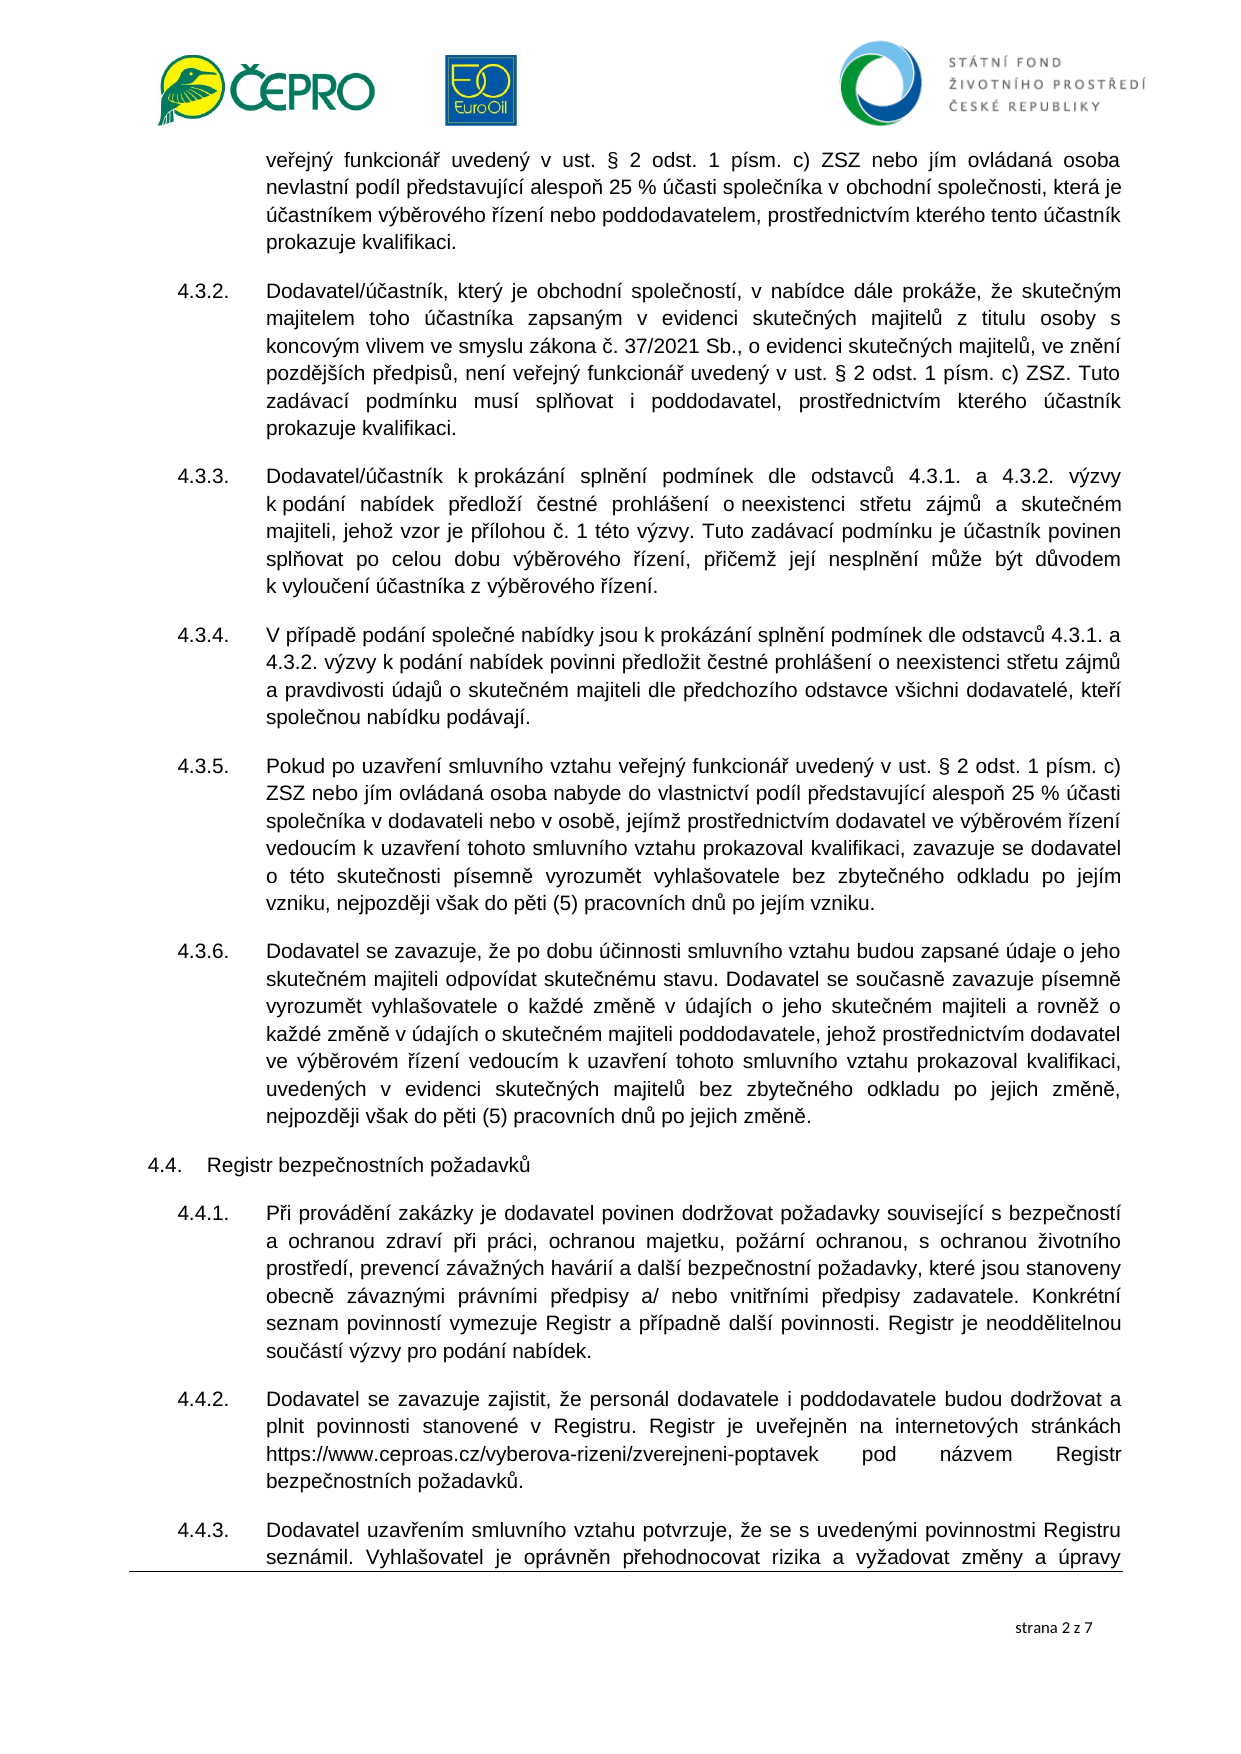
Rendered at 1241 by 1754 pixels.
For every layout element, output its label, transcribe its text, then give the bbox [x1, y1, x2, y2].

text V případě podání společné nabídky jsou k prokázání splnění podmínek dle odstavců 4.3.1. a 4.3.2. výzvy k podání nabídek povinni předložit čestné prohlášení o neexistenci střetu zájmů a pravdivosti údajů o skutečném majiteli dle předchozího odstavce všichni dodavatelé, kteří společnou nabídku podávají. [177, 623, 1122, 729]
text Při provádění zakázky je dodavatel povinen dodržovat požadavky související s bezpečností a ochranou zdraví při práci, ochranou majetku, požární ochranou, s ochranou životního prostředí, prevencí závažných havárií a další bezpečnostní požadavky, které jsou stanoveny obecně závaznými právními předpisy a/ nebo vnitřními předpisy zadavatele. Konkrétní seznam povinností vymezuje Registr a případně další povinnosti. Registr je neoddělitelnou součástí výzvy pro podání nabídek. [177, 1201, 1122, 1362]
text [177, 148, 1122, 254]
text Dodavatel/účastník, který je obchodní společností, v nabídce dále prokáže, že skutečným majitelem toho účastníka zapsaným v evidenci skutečných majitelů z titulu osoby s koncovým vlivem ve smyslu zákona č. 37/2021 Sb., o evidenci skutečných majitelů, ve znění pozdějších předpisů, není veřejný funkcionář uvedený v ust. § 2 odst. 1 písm. c) ZSZ. Tuto zadávací podmínku musí splňovat i poddodavatel, prostřednictvím kterého účastník prokazuje kvalifikaci. [177, 278, 1122, 440]
picture [157, 55, 517, 126]
text Pokud po uzavření smluvního vztahu veřejný funkcionář uvedený v ust. § 2 odst. 1 písm. c) ZSZ nebo jím ovládaná osoba nabyde do vlastnictví podíl představující alespoň 25 % účasti společníka v dodavateli nebo v osobě, jejímž prostřednictvím dodavatel ve výběrovém řízení vedoucím k uzavření tohoto smluvního vztahu prokazoval kvalifikaci, zavazuje se dodavatel o této skutečnosti písemně vyrozumět vyhlašovatele bez zbytečného odkladu po jejím vzniku, nejpozději však do pěti (5) pracovních dnů po jejím vzniku. [177, 753, 1122, 915]
picture [818, 31, 1160, 136]
text Registr bezpečnostních požadavků [148, 1153, 1122, 1177]
text Dodavatel/účastník k prokázání splnění podmínek dle odstavců 4.3.1. a 4.3.2. výzvy k podání nabídek předloží čestné prohlášení o neexistenci střetu zájmů a skutečném majiteli, jehož vzor je přílohou č. 1 této výzvy. Tuto zadávací podmínku je účastník povinen splňovat po celou dobu výběrového řízení, přičemž její nesplnění může být důvodem k vyloučení účastníka z výběrového řízení. [177, 464, 1122, 598]
text Dodavatel se zavazuje, že po dobu účinnosti smluvního vztahu budou zapsané údaje o jeho skutečném majiteli odpovídat skutečnému stavu. Dodavatel se současně zavazuje písemně vyrozumět vyhlašovatele o každé změně v údajích o jeho skutečném majiteli a rovněž o každé změně v údajích o skutečném majiteli poddodavatele, jehož prostřednictvím dodavatel ve výběrovém řízení vedoucím k uzavření tohoto smluvního vztahu prokazoval kvalifikaci, uvedených v evidenci skutečných majitelů bez zbytečného odkladu po jejich změně, nejpozději však do pěti (5) pracovních dnů po jejich změně. [177, 939, 1122, 1128]
text Dodavatel se zavazuje zajistit, že personál dodavatele i poddodavatele budou dodržovat a plnit povinnosti stanovené v Registru. Registr je uveřejněn na internetových stránkách https://www.ceproas.cz/vyberova-rizeni/zverejneni-poptavek pod názvem Registr bezpečnostních požadavků. [177, 1387, 1122, 1493]
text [177, 1518, 1122, 1569]
